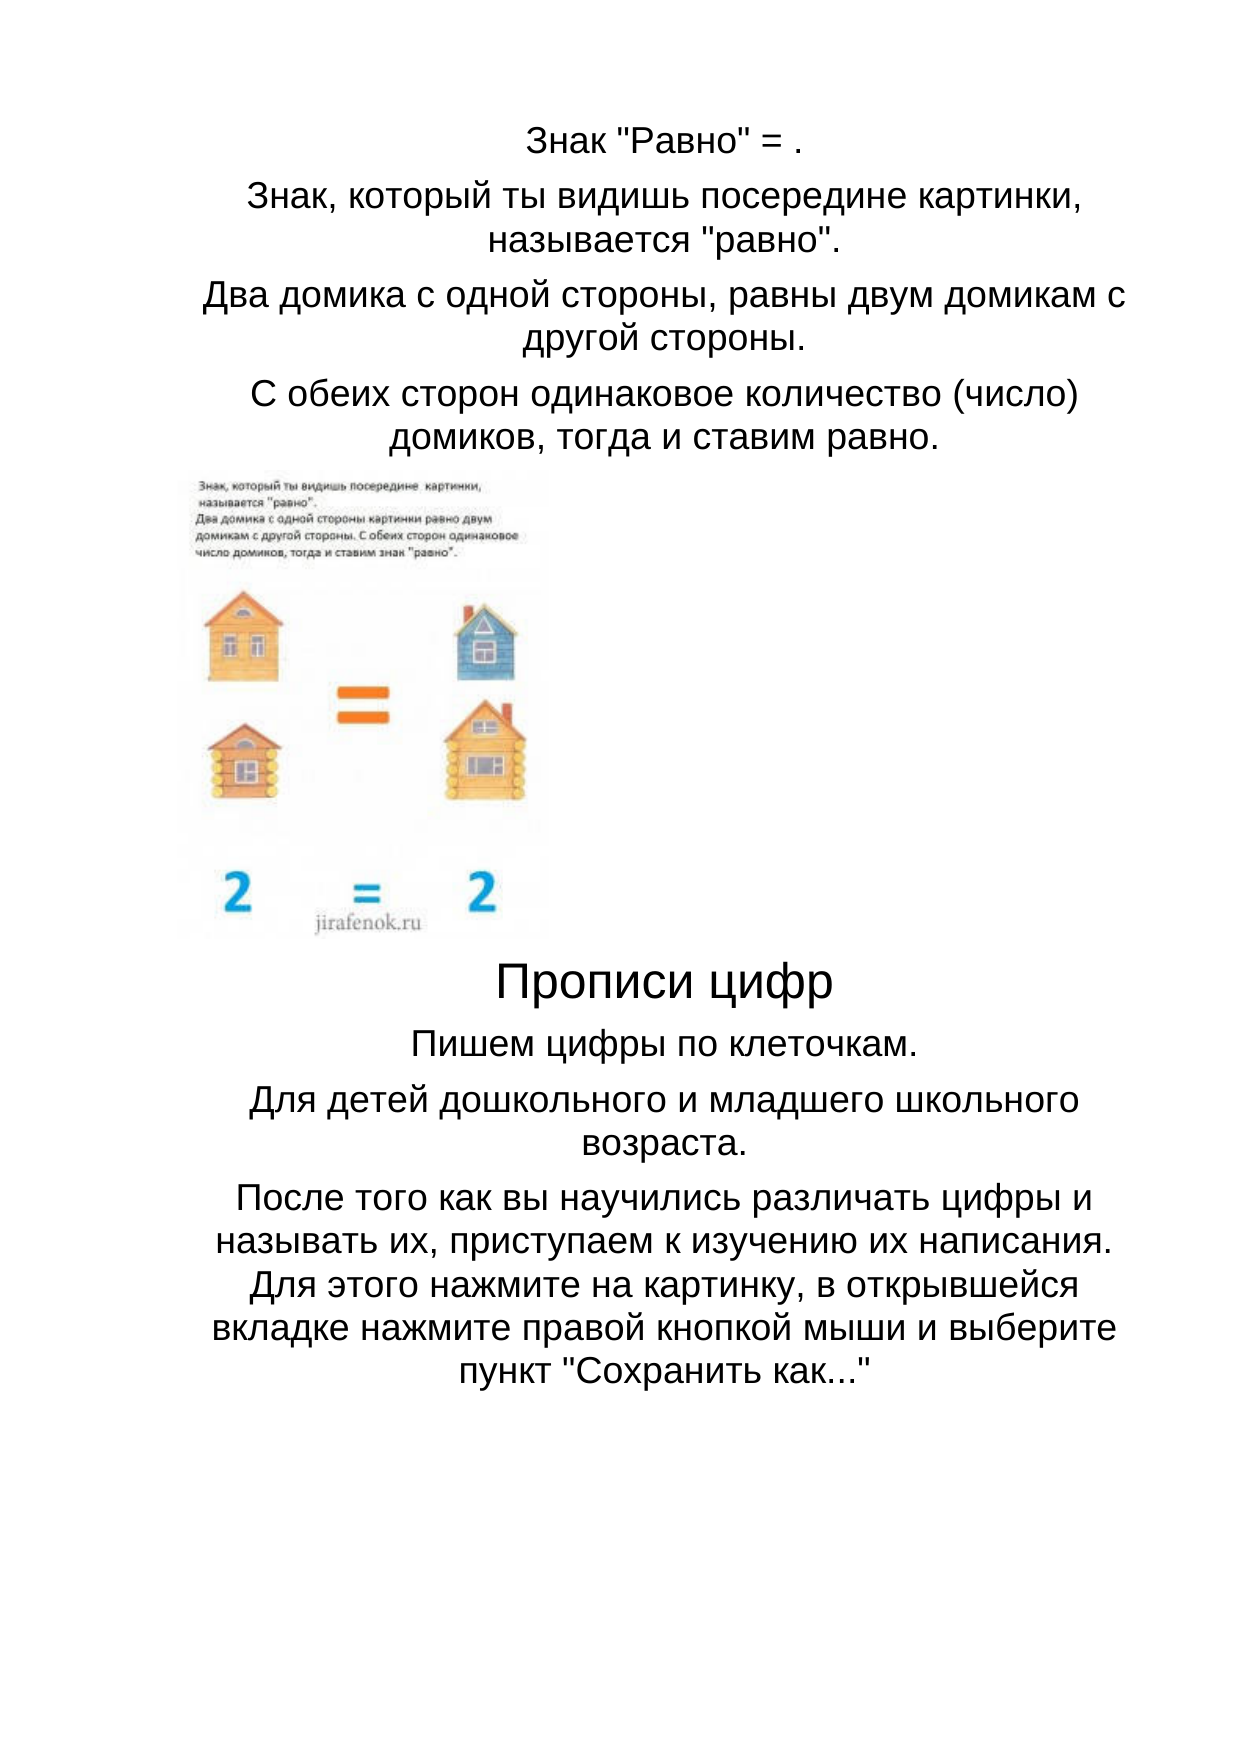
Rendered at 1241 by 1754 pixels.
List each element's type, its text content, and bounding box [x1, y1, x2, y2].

text Для детей дошкольного и младшего школьного возраста. [177, 1077, 1152, 1163]
text Знак, который ты видишь посередине картинки, называется "равно". [177, 174, 1152, 260]
text Два домика с одной стороны, равны двум домикам с другой стороны. [177, 272, 1152, 359]
text После того как вы научились различать цифры и называть их, приступаем к изучению их написания. Для этого нажмите на картинку, в открывшейся вкладке нажмите правой кнопкой мыши и выберите пункт "Сохранить как..." [177, 1176, 1152, 1391]
picture [177, 470, 549, 939]
text Пишем цифры по клеточкам. [177, 1021, 1152, 1064]
text Прописи цифр [177, 951, 1152, 1009]
text С обеих сторон одинаковое количество (число) домиков, тогда и ставим равно. [177, 371, 1152, 457]
text Знак "Равно" = . [177, 118, 1152, 161]
